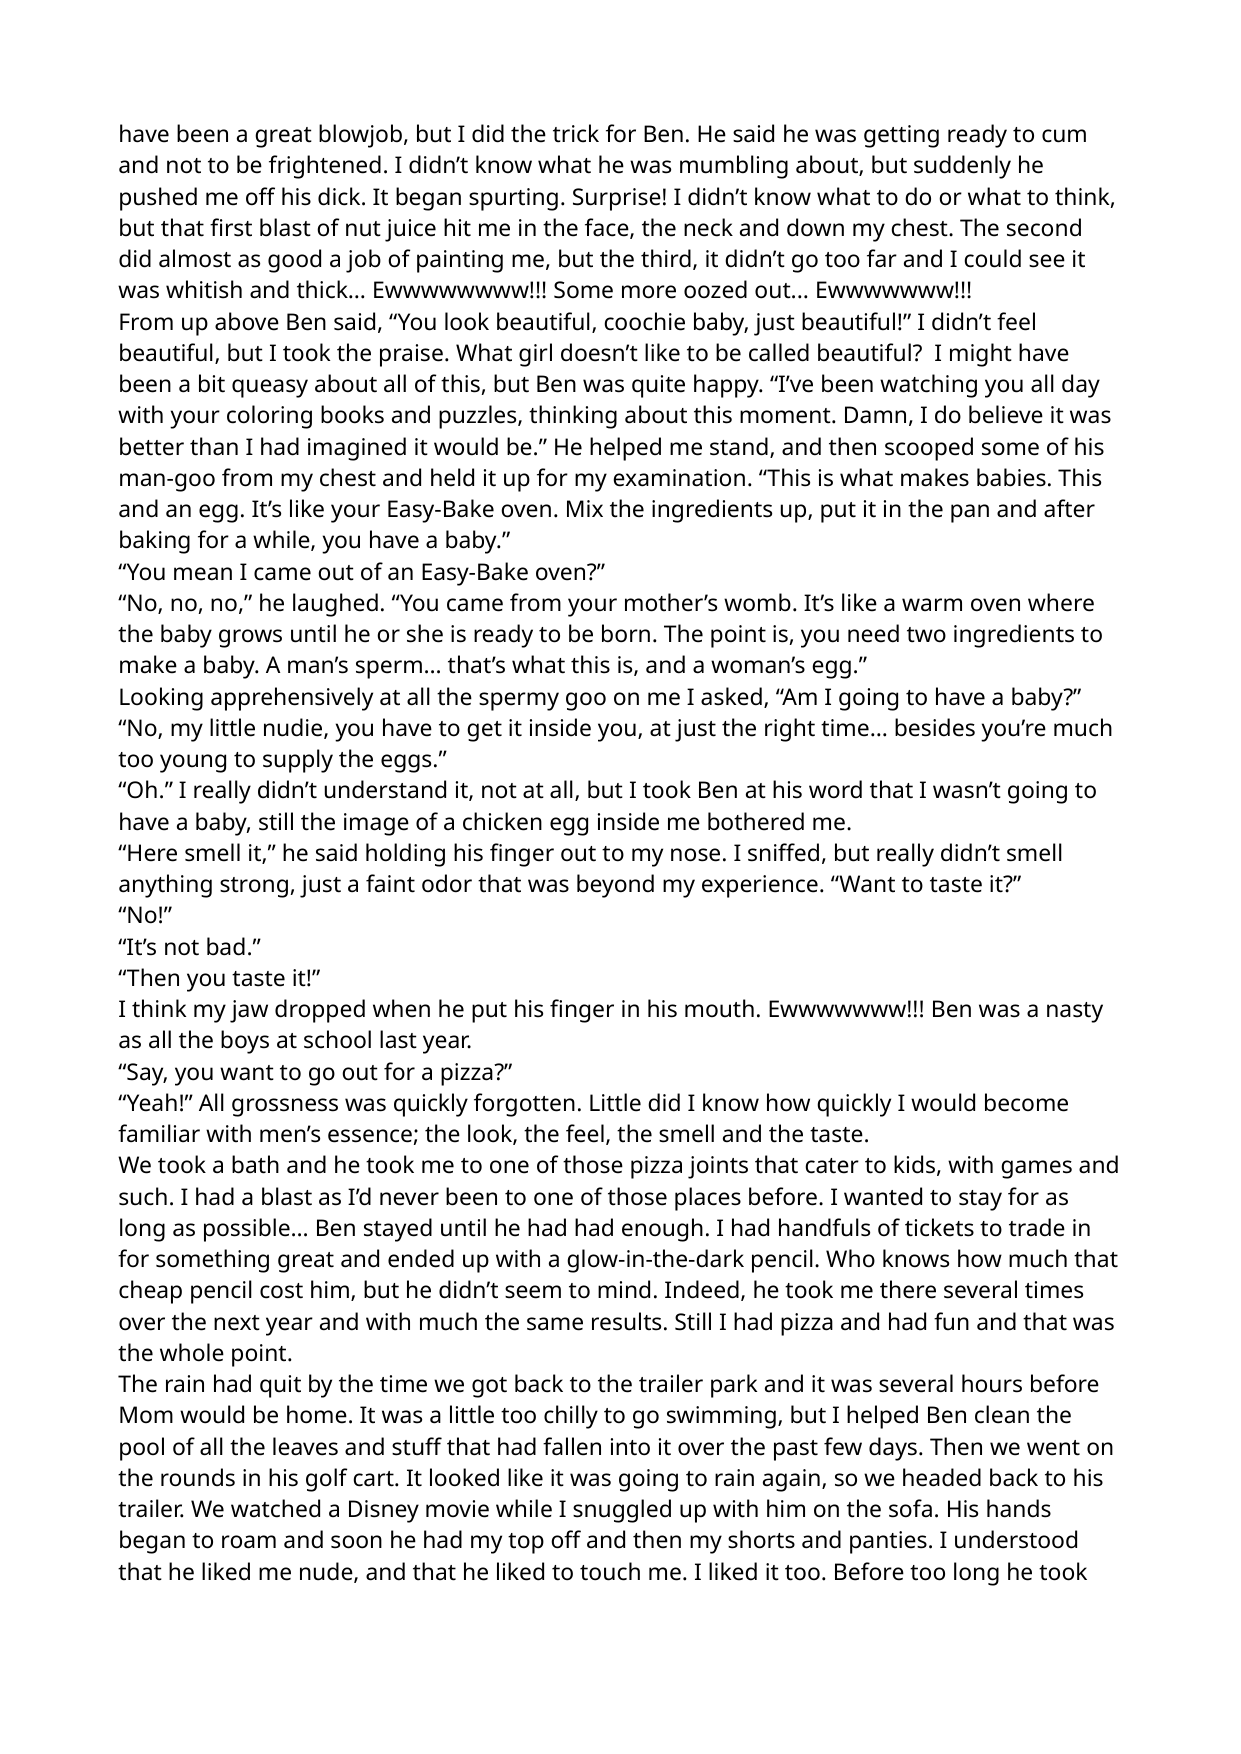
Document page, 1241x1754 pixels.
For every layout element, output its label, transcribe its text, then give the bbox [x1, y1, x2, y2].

text “No!” [118, 899, 1122, 931]
text From up above Ben said, “You look beautiful, coochie baby, just beautiful!” I didn’t feel beautiful, but I took the praise. What girl doesn’t like to be called beautiful? I might have been a bit queasy about all of this, but Ben was quite happy. “I’ve been watching you all day with your coloring books and puzzles, thinking about this moment. Damn, I do believe it was better than I had imagined it would be.” He helped me stand, and then scooped some of his man-goo from my chest and held it up for my examination. “This is what makes babies. This and an egg. It’s like your Easy-Bake oven. Mix the ingredients up, put it in the pan and after baking for a while, you have a baby.” [118, 306, 1122, 556]
text “Yeah!” All grossness was quickly forgotten. Little did I know how quickly I would become familiar with men’s essence; the look, the feel, the smell and the taste. [118, 1087, 1122, 1149]
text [118, 1368, 1122, 1587]
text “Then you taste it!” [118, 962, 1122, 993]
text “No, no, no,” he laughed. “You came from your mother’s womb. It’s like a warm oven where the baby grows until he or she is ready to be born. The point is, you need two ingredients to make a baby. A man’s sperm… that’s what this is, and a woman’s egg.” [118, 587, 1122, 681]
text I think my jaw dropped when he put his finger in his mouth. Ewwwwwww!!! Ben was a nasty as all the boys at school last year. [118, 993, 1122, 1056]
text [118, 118, 1122, 306]
text We took a bath and he took me to one of those pizza joints that cater to kids, with games and such. I had a blast as I’d never been to one of those places before. I wanted to stay for as long as possible… Ben stayed until he had had enough. I had handfuls of tickets to trade in for something great and ended up with a glow-in-the-dark pencil. Who knows how much that cheap pencil cost him, but he didn’t seem to mind. Indeed, he took me there several times over the next year and with much the same results. Still I had pizza and had fun and that was the whole point. [118, 1149, 1122, 1368]
text “No, my little nudie, you have to get it inside you, at just the right time… besides you’re much too young to supply the eggs.” [118, 712, 1122, 774]
text Looking apprehensively at all the spermy goo on me I asked, “Am I going to have a baby?” [118, 681, 1122, 712]
text “It’s not bad.” [118, 931, 1122, 962]
text “Say, you want to go out for a pizza?” [118, 1056, 1122, 1087]
text “Here smell it,” he said holding his finger out to my nose. I sniffed, but really didn’t smell anything strong, just a faint odor that was beyond my experience. “Want to taste it?” [118, 837, 1122, 899]
text “Oh.” I really didn’t understand it, not at all, but I took Ben at his word that I wasn’t going to have a baby, still the image of a chicken egg inside me bothered me. [118, 774, 1122, 837]
text “You mean I came out of an Easy-Bake oven?” [118, 556, 1122, 587]
